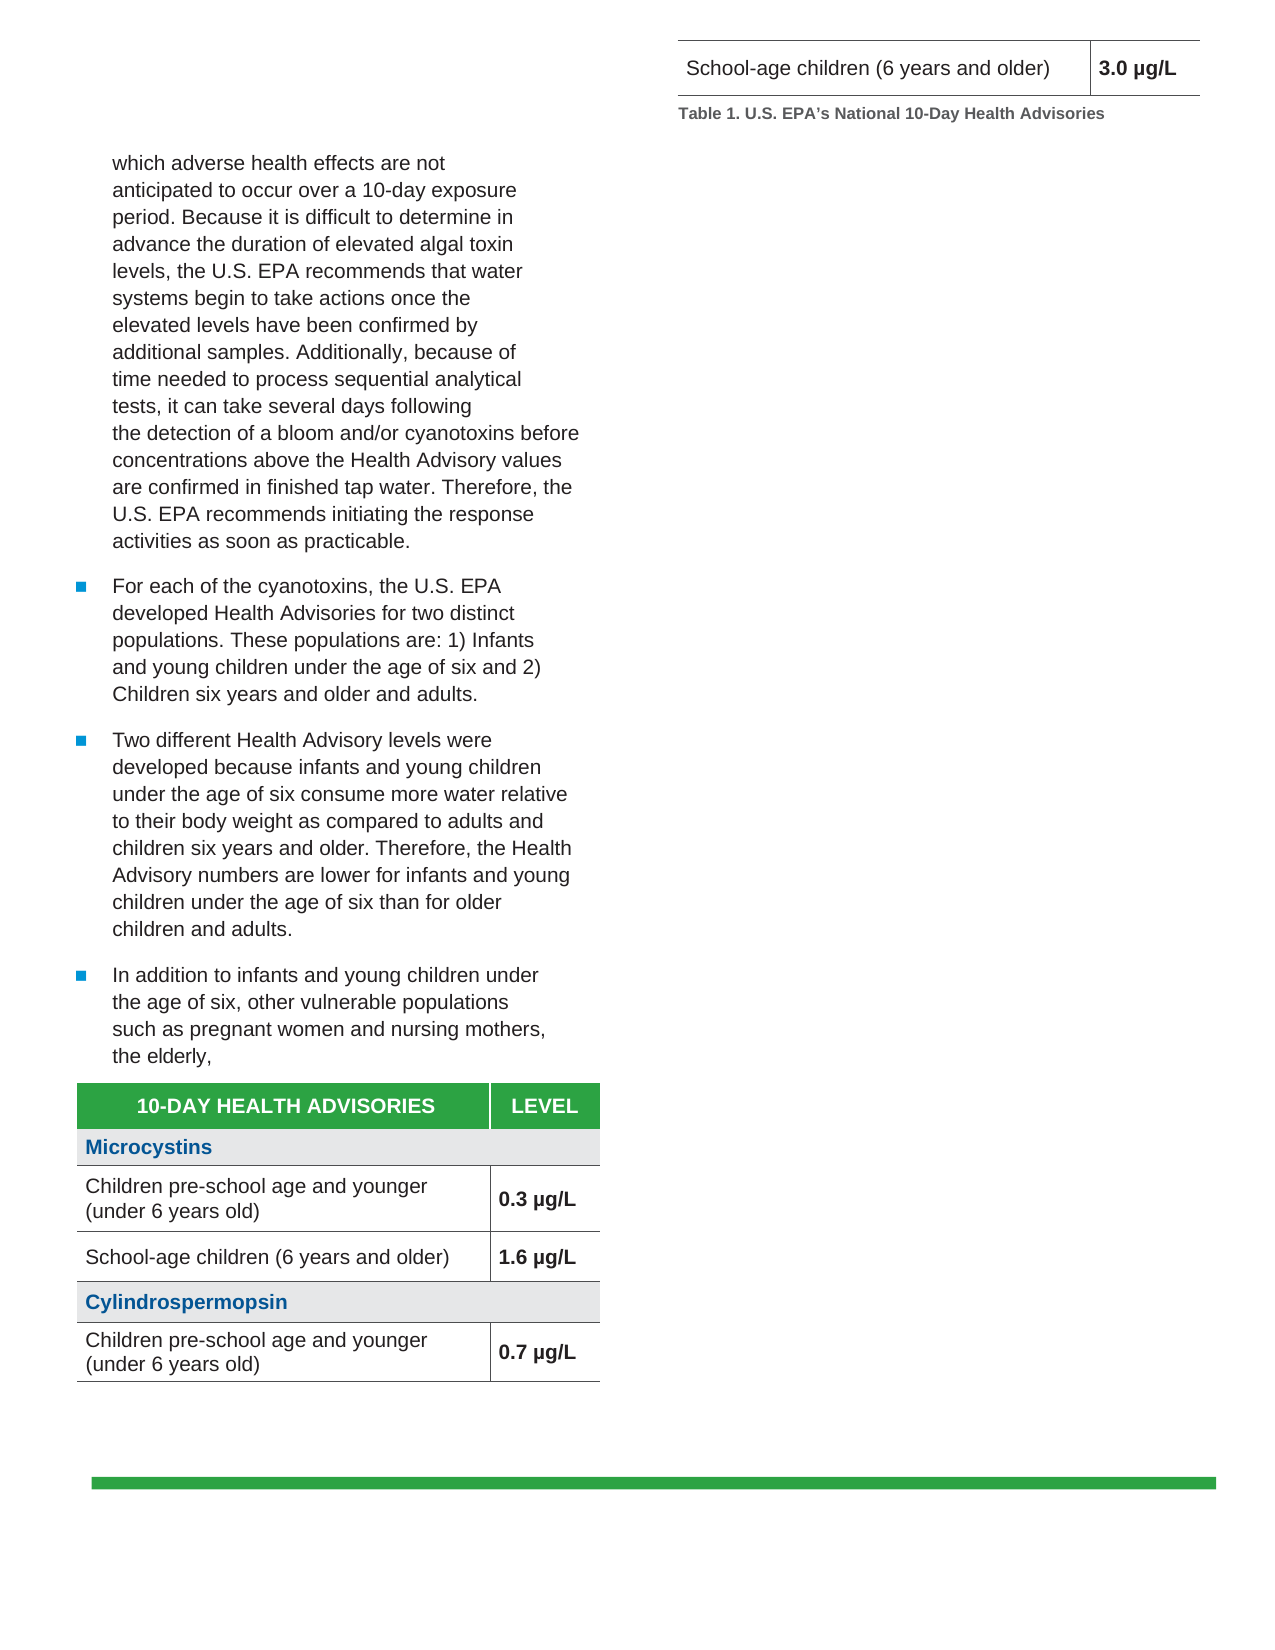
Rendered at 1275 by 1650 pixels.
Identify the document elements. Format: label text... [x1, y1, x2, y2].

table_cell Cylindrospermopsin [77, 1282, 600, 1322]
list For each of the cyanotoxins, the U.S. EPA developed Health Advisories for two distinct populations. These populations are: 1) Infants and young children under the age of six and 2) Children six years and older and adults. [74, 574, 558, 706]
text Table 1. U.S. EPA’s National 10-Day Health Advisories [678, 104, 1246, 123]
list Two different Health Advisory levels were developed because infants and young children under the age of six consume more water relative to their body weight as compared to adults and children six years and older. Therefore, the Health Advisory numbers are lower for infants and young children under the age of six than for older children and adults. [74, 728, 572, 941]
list In addition to infants and young children under the age of six, other vulnerable populations such as pregnant women and nursing mothers, the elderly, [74, 963, 549, 1068]
table_cell 0.7 µg/L [491, 1323, 600, 1381]
table_cell 1.6 µg/L [491, 1232, 600, 1281]
table_header LEVEL [491, 1083, 600, 1129]
table_header 10-DAY HEALTH ADVISORIES [77, 1083, 489, 1129]
text which adverse health effects are not anticipated to occur over a 10-day exposure period. Because it is difficult to determine in advance the duration of elevated algal toxin levels, the U.S. EPA recommends that water systems begin to take actions once the elevated levels have been confirmed by additional samples. Additionally, because of time needed to process sequential analytical tests, it can take several days following [112, 151, 543, 417]
table_cell Children pre-school age and younger (under 6 years old) [77, 1323, 490, 1381]
table_cell School-age children (6 years and older) [678, 41, 1090, 95]
table_cell Children pre-school age and younger (under 6 years old) [77, 1166, 490, 1231]
table_cell School-age children (6 years and older) [77, 1232, 490, 1281]
table_cell 3.0 µg/L [1091, 41, 1200, 95]
table_cell Microcystins [77, 1129, 600, 1165]
table_cell 0.3 µg/L [491, 1166, 600, 1231]
text the detection of a bloom and/or cyanotoxins before concentrations above the Health Advisory values are confirmed in finished tap water. Therefore, the U.S. EPA recommends initiating the response activities as soon as practicable. [112, 421, 596, 552]
